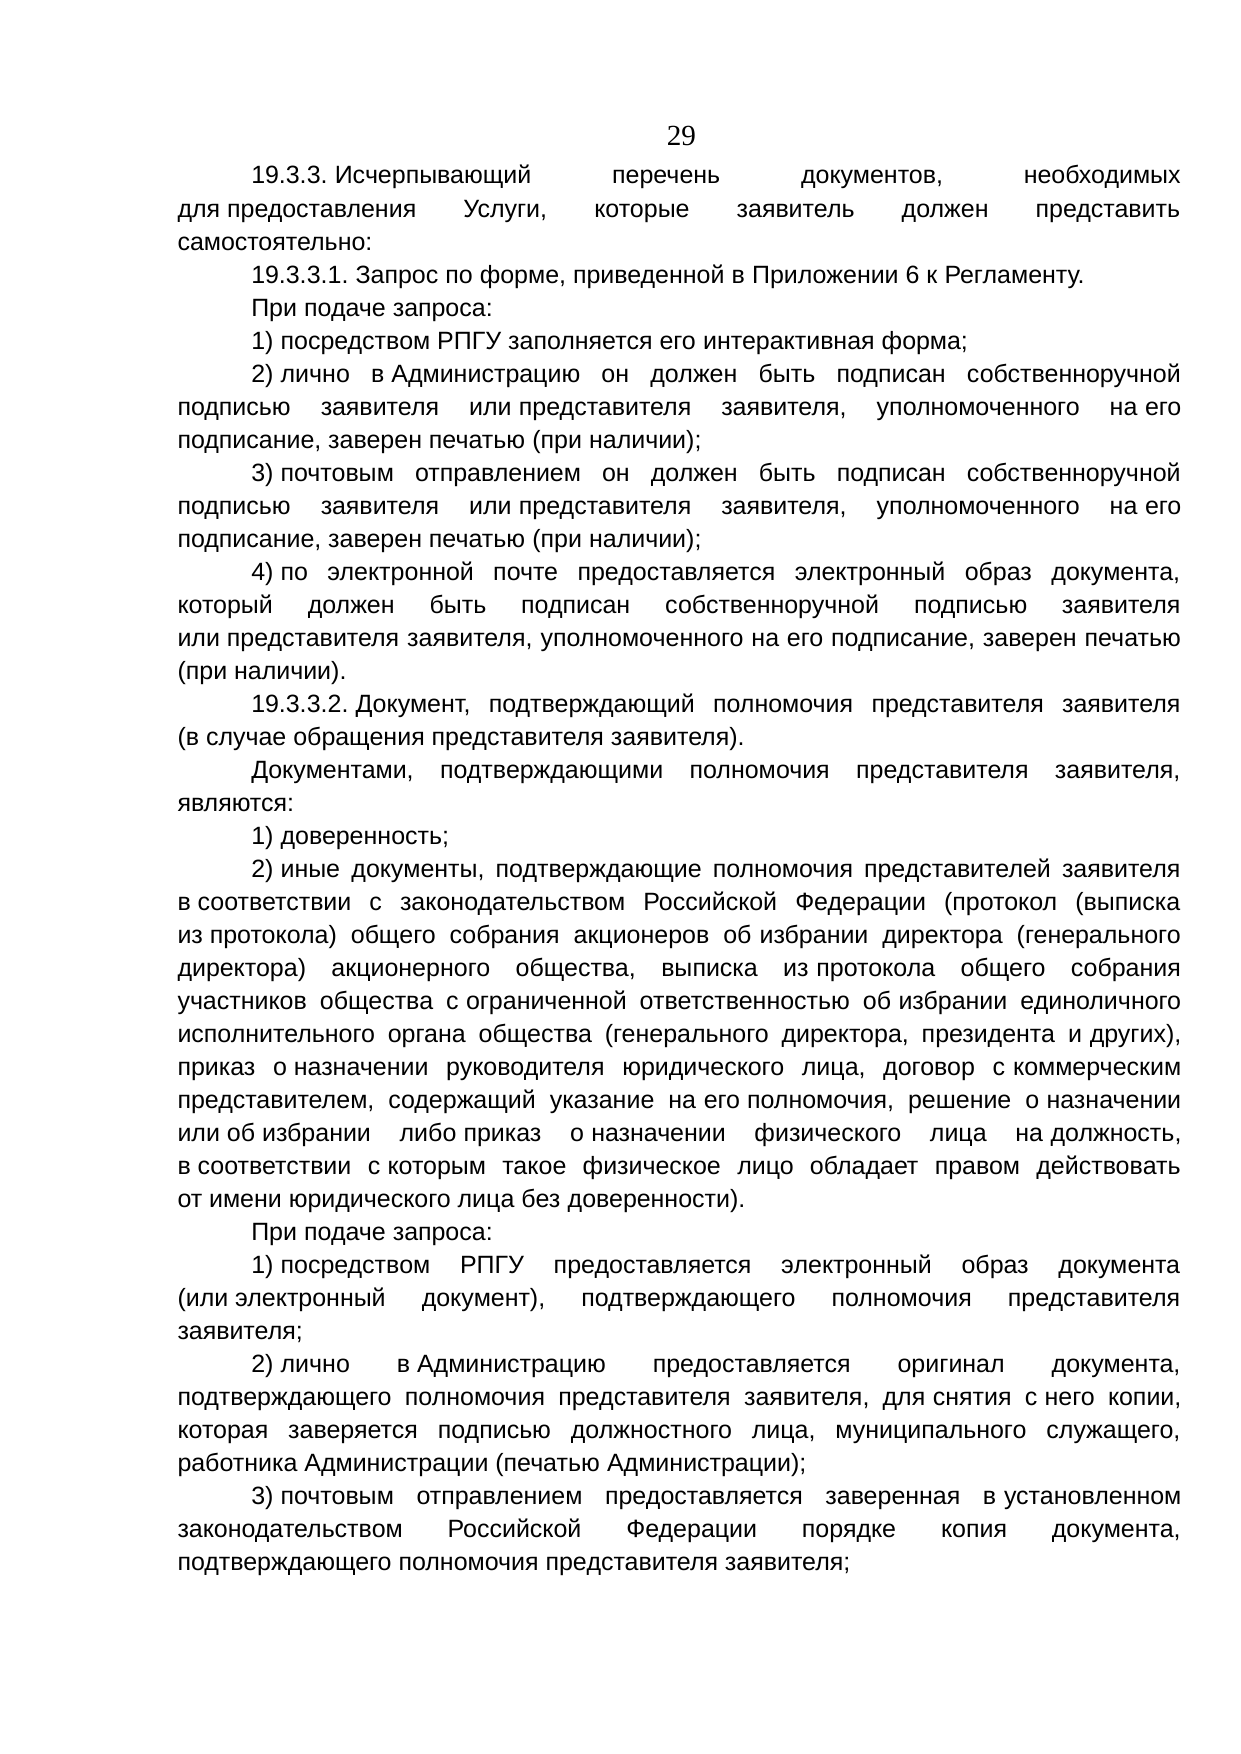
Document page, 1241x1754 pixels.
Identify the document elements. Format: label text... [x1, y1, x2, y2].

text 2) иные документы, подтверждающие полномочия представителей заявителя в соответствии с законодательством Российской Федерации (протокол (выписка из протокола) общего собрания акционеров об избрании директора (генерального директора) акционерного общества, выписка из протокола общего собрания участников общества с ограниченной ответственностью об избрании единоличного исполнительного органа общества (генерального директора, президента и других), приказ о назначении руководителя юридического лица, договор с коммерческим представителем, содержащий указание на его полномочия, решение о назначении или об избрании либо приказ о назначении физического лица на должность, в соответствии с которым такое физическое лицо обладает правом действовать от имени юридического лица без доверенности). [177, 854, 1181, 1213]
text 19.3.3.2. Документ, подтверждающий полномочия представителя заявителя (в случае обращения представителя заявителя). [177, 689, 1181, 751]
text 3) почтовым отправлением он должен быть подписан собственноручной подписью заявителя или представителя заявителя, уполномоченного на его подписание, заверен печатью (при наличии); [177, 458, 1181, 552]
text 4) по электронной почте предоставляется электронный образ документа, который должен быть подписан собственноручной подписью заявителя или представителя заявителя, уполномоченного на его подписание, заверен печатью (при наличии). [177, 557, 1181, 684]
text 2) лично в Администрацию он должен быть подписан собственноручной подписью заявителя или представителя заявителя, уполномоченного на его подписание, заверен печатью (при наличии); [177, 359, 1181, 453]
text При подаче запроса: [177, 293, 1181, 321]
text 19.3.3.1. Запрос по форме, приведенной в Приложении 6 к Регламенту. [177, 259, 1181, 288]
text 2) лично в Администрацию предоставляется оригинал документа, подтверждающего полномочия представителя заявителя, для снятия с него копии, которая заверяется подписью должностного лица, муниципального служащего, работника Администрации (печатью Администрации); [177, 1349, 1181, 1477]
text Документами, подтверждающими полномочия представителя заявителя, являются: [177, 755, 1181, 817]
text 19.3.3. Исчерпывающий перечень документов, необходимых для предоставления Услуги, которые заявитель должен представить самостоятельно: [177, 161, 1181, 255]
text 1) посредством РПГУ предоставляется электронный образ документа (или электронный документ), подтверждающего полномочия представителя заявителя; [177, 1250, 1181, 1345]
text 1) доверенность; [177, 821, 1181, 850]
text При подаче запроса: [177, 1217, 1181, 1246]
text 1) посредством РПГУ заполняется его интерактивная форма; [177, 326, 1181, 354]
text 3) почтовым отправлением предоставляется заверенная в установленном законодательством Российской Федерации порядке копия документа, подтверждающего полномочия представителя заявителя; [177, 1481, 1181, 1576]
